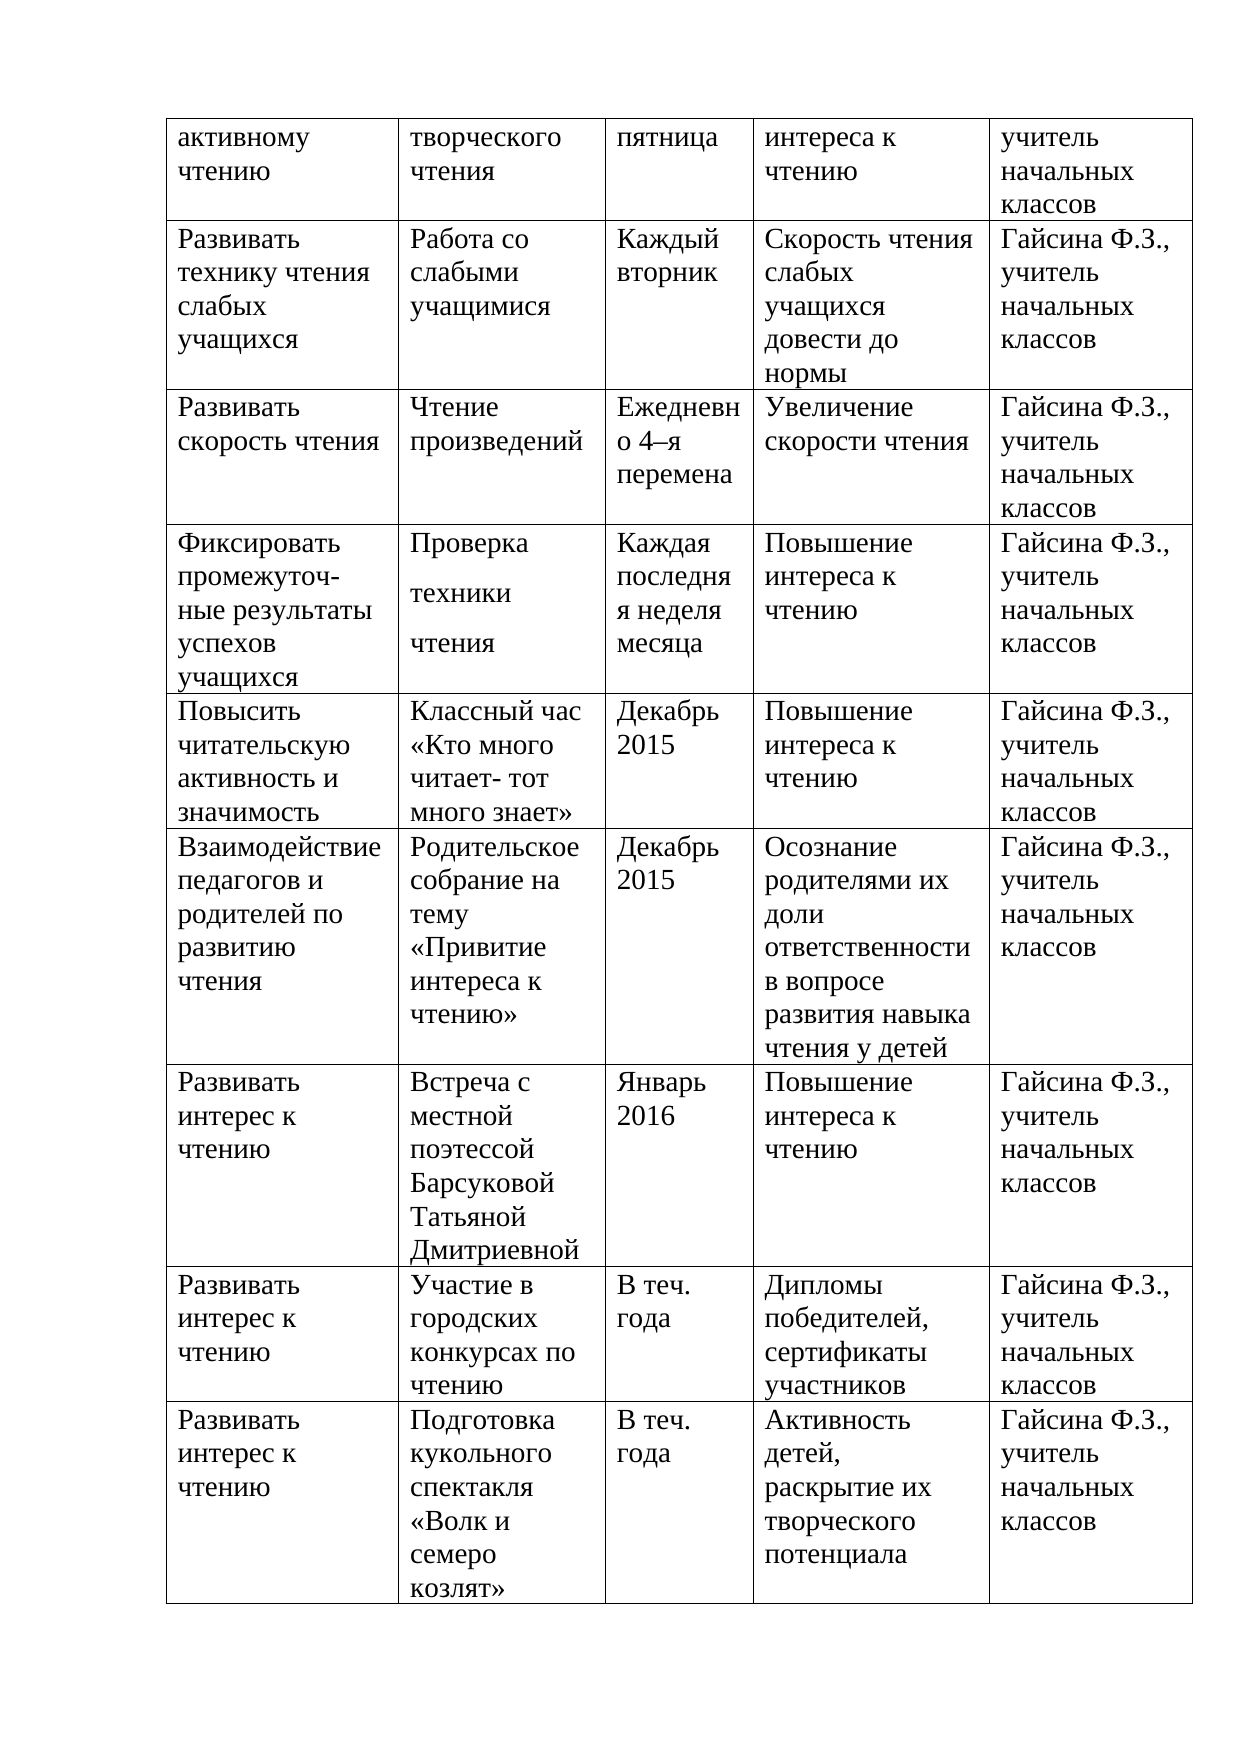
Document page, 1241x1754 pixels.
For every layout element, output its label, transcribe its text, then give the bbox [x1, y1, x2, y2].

table_cell Гайсина Ф.З., учитель начальных классов [990, 390, 1192, 524]
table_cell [754, 119, 989, 220]
table_cell Встреча с местной поэтессой Барсуковой Татьяной Дмитриевной [399, 1065, 605, 1266]
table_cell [399, 119, 605, 220]
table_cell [990, 119, 1192, 220]
table_cell Работа со слабыми учащимися [399, 221, 605, 388]
table_cell Развивать интерес к чтению [167, 1065, 398, 1266]
table_cell В теч. года [606, 1267, 753, 1401]
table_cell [754, 1402, 989, 1603]
table_cell Осознание родителями их доли ответственности в вопросе развития навыка чтения у детей [754, 829, 989, 1063]
table_cell Развивать скорость чтения [167, 390, 398, 524]
table_cell Гайсина Ф.З., учитель начальных классов [990, 1267, 1192, 1401]
table_cell Дипломы победителей, сертификаты участников [754, 1267, 989, 1401]
table_cell Взаимодействие педагогов и родителей по развитию чтения [167, 829, 398, 1063]
table_cell Увеличение скорости чтения [754, 390, 989, 524]
table_cell Скорость чтения слабых учащихся довести до нормы [754, 221, 989, 388]
table_cell Фиксировать промежуточ-ные результаты успехов учащихся [167, 525, 398, 692]
table_cell Проверка техники чтения [399, 525, 605, 692]
table_cell Декабрь 2015 [606, 694, 753, 828]
table_cell Повысить читательскую активность и значимость [167, 694, 398, 828]
table_cell Классный час «Кто много читает- тот много знает» [399, 694, 605, 828]
table_cell Гайсина Ф.З., учитель начальных классов [990, 829, 1192, 1063]
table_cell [990, 1402, 1192, 1603]
table_cell Каждая последняя неделя месяца [606, 525, 753, 692]
table_cell Гайсина Ф.З., учитель начальных классов [990, 1065, 1192, 1266]
table_cell Ежедневно 4–я перемена [606, 390, 753, 524]
table_cell Развивать интерес к чтению [167, 1402, 398, 1603]
table_cell Участие в городских конкурсах по чтению [399, 1267, 605, 1401]
table_cell Родительское собрание на тему «Привитие интереса к чтению» [399, 829, 605, 1063]
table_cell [167, 119, 398, 220]
table_cell Гайсина Ф.З., учитель начальных классов [990, 694, 1192, 828]
table_cell В теч. года [606, 1402, 753, 1603]
table_cell Повышение интереса к чтению [754, 694, 989, 828]
table_cell Повышение интереса к чтению [754, 1065, 989, 1266]
table_cell Декабрь 2015 [606, 829, 753, 1063]
table_cell Чтение произведений [399, 390, 605, 524]
table_cell Гайсина Ф.З., учитель начальных классов [990, 221, 1192, 388]
table_cell Январь 2016 [606, 1065, 753, 1266]
table_cell Повышение интереса к чтению [754, 525, 989, 692]
table_cell Развивать технику чтения слабых учащихся [167, 221, 398, 388]
table_cell Каждый вторник [606, 221, 753, 388]
table_cell Каждая пятница [606, 119, 753, 220]
table_cell Подготовка кукольного спектакля «Волк и семеро козлят» [399, 1402, 605, 1603]
table_cell Гайсина Ф.З., учитель начальных классов [990, 525, 1192, 692]
table_cell Развивать интерес к чтению [167, 1267, 398, 1401]
